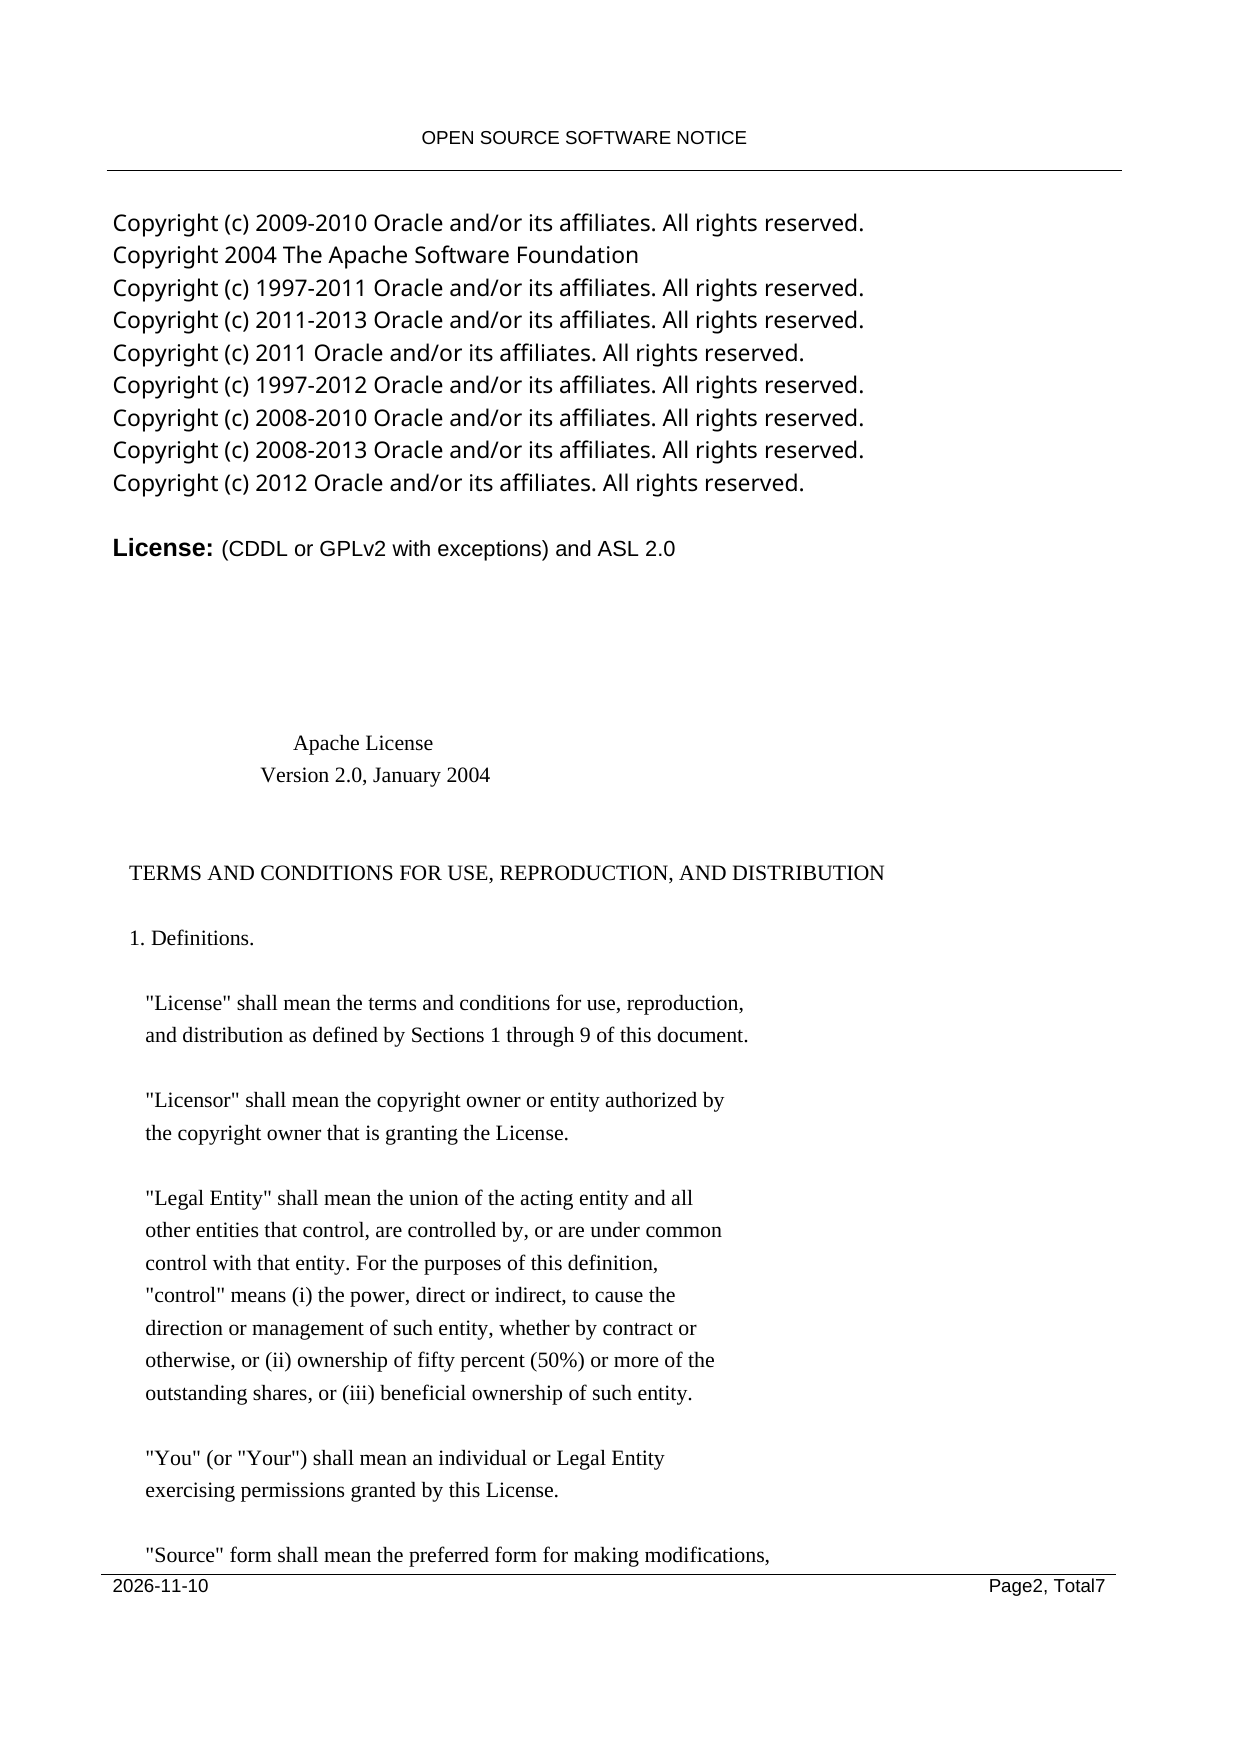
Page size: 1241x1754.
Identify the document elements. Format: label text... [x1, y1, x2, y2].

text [112, 564, 1128, 1571]
text License: (CDDL or GPLv2 with exceptions) and ASL 2.0 [112, 531, 1128, 564]
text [112, 206, 1128, 531]
